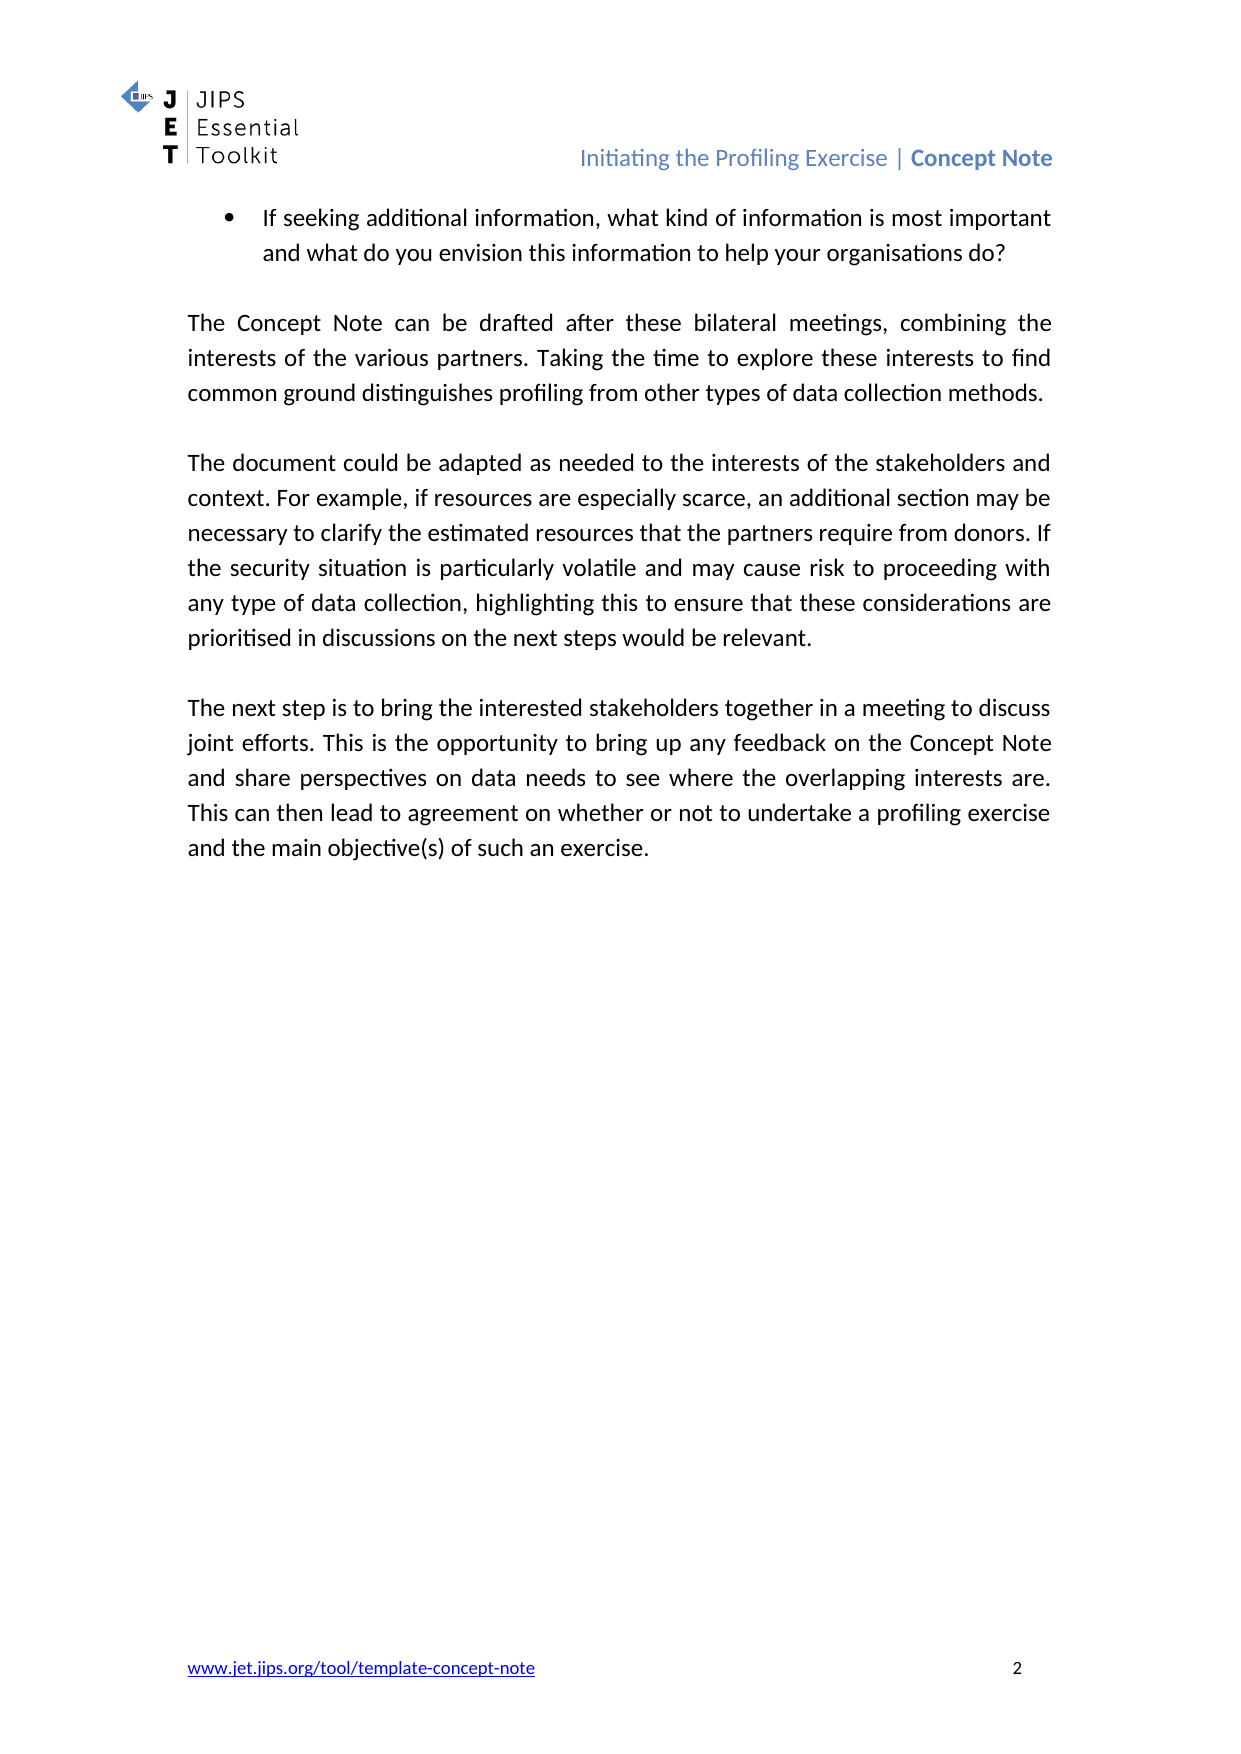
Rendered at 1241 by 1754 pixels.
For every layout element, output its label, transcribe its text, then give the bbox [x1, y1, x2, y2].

list If seeking additional information, what kind of information is most important and what do you envision this information to help your organisations do? [225, 202, 1053, 268]
text The next step is to bring the interested stakeholders together in a meeting to discuss joint efforts. This is the opportunity to bring up any feedback on the Concept Note and share perspectives on data needs to see where the overlapping interests are. This can then lead to agreement on whether or not to undertake a profiling exercise and the main objective(s) of such an exercise. [187, 692, 1053, 863]
text The Concept Note can be drafted after these bilateral meetings, combining the interests of the various partners. Taking the time to explore these interests to find common ground distinguishes profiling from other types of data collection methods. [187, 307, 1053, 408]
text The document could be adapted as needed to the interests of the stakeholders and context. For example, if resources are especially scarce, an additional section may be necessary to clarify the estimated resources that the partners require from donors. If the security situation is particularly volatile and may cause risk to proceeding with any type of data collection, highlighting this to ensure that these considerations are prioritised in discussions on the next steps would be relevant. [187, 447, 1053, 653]
